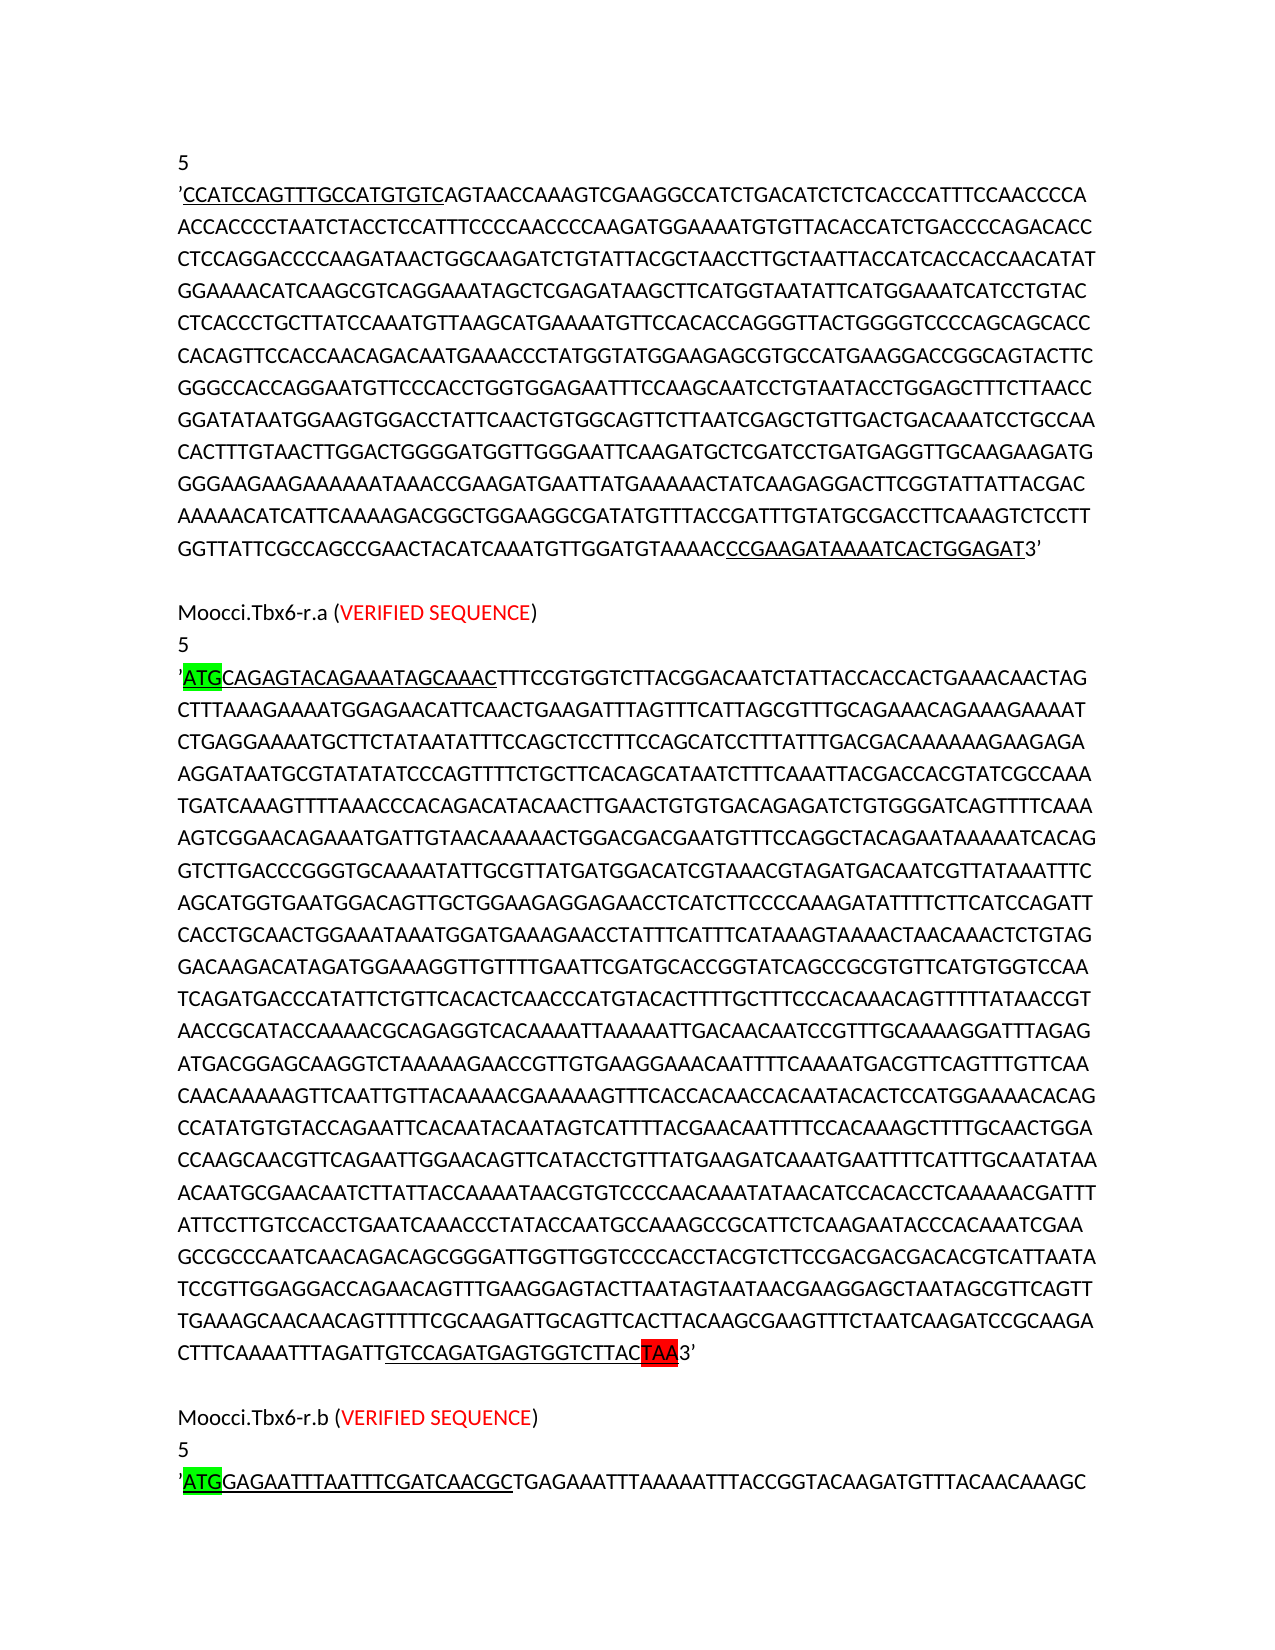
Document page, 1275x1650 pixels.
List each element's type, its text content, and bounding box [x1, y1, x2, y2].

text 5’ATGCAGAGTACAGAAATAGCAAACTTTCCGTGGTCTTACGGACAATCTATTACCACCACTGAAACAACTAGCTTTAAAGAAAATGGAGAACATTCAACTGAAGATTTAGTTTCATTAGCGTTTGCAGAAACAGAAAGAAAATCTGAGGAAAATGCTTCTATAATATTTCCAGCTCCTTTCCAGCATCCTTTATTTGACGACAAAAAAGAAGAGAAGGATAATGCGTATATATCCCAGTTTTCTGCTTCACAGCATAATCTTTCAAATTACGACCACGTATCGCCAAATGATCAAAGTTTTAAACCCACAGACATACAACTTGAACTGTGTGACAGAGATCTGTGGGATCAGTTTTCAAAAGTCGGAACAGAAATGATTGTAACAAAAACTGGACGACGAATGTTTCCAGGCTACAGAATAAAAATCACAGGTCTTGACCCGGGTGCAAAATATTGCGTTATGATGGACATCGTAAACGTAGATGACAATCGTTATAAATTTCAGCATGGTGAATGGACAGTTGCTGGAAGAGGAGAACCTCATCTTCCCCAAAGATATTTTCTTCATCCAGATTCACCTGCAACTGGAAATAAATGGATGAAAGAACCTATTTCATTTCATAAAGTAAAACTAACAAACTCTGTAGGACAAGACATAGATGGAAAGGTTGTTTTGAATTCGATGCACCGGTATCAGCCGCGTGTTCATGTGGTCCAATCAGATGACCCATATTCTGTTCACACTCAACCCATGTACACTTTTGCTTTCCCACAAACAGTTTTTATAACCGTAACCGCATACCAAAACGCAGAGGTCACAAAATTAAAAATTGACAACAATCCGTTTGCAAAAGGATTTAGAGATGACGGAGCAAGGTCTAAAAAGAACCGTTGTGAAGGAAACAATTTTCAAAATGACGTTCAGTTTGTTCAACAACAAAAAGTTCAATTGTTACAAAACGAAAAAGTTTCACCACAACCACAATACACTCCATGGAAAACACAGCCATATGTGTACCAGAATTCACAATACAATAGTCATTTTACGAACAATTTTCCACAAAGCTTTTGCAACTGGACCAAGCAACGTTCAGAATTGGAACAGTTCATACCTGTTTATGAAGATCAAATGAATTTTCATTTGCAATATAAACAATGCGAACAATCTTATTACCAAAATAACGTGTCCCCAACAAATATAACATCCACACCTCAAAAACGATTTATTCCTTGTCCACCTGAATCAAACCCTATACCAATGCCAAAGCCGCATTCTCAAGAATACCCACAAATCGAAGCCGCCCAATCAACAGACAGCGGGATTGGTTGGTCCCCACCTACGTCTTCCGACGACGACACGTCATTAATATCCGTTGGAGGACCAGAACAGTTTGAAGGAGTACTTAATAGTAATAACGAAGGAGCTAATAGCGTTCAGTTTGAAAGCAACAACAGTTTTTCGCAAGATTGCAGTTCACTTACAAGCGAAGTTTCTAATCAAGATCCGCAAGACTTTCAAAATTTAGATTGTCCAGATGAGTGGTCTTACTAA3’ [177, 630, 1098, 1367]
text Moocci.Tbx6-r.b (VERIFIED SEQUENCE) [177, 1403, 1098, 1431]
text 5’CCATCCAGTTTGCCATGTGTCAGTAACCAAAGTCGAAGGCCATCTGACATCTCTCACCCATTTCCAACCCCAACCACCCCTAATCTACCTCCATTTCCCCAACCCCAAGATGGAAAATGTGTTACACCATCTGACCCCAGACACCCTCCAGGACCCCAAGATAACTGGCAAGATCTGTATTACGCTAACCTTGCTAATTACCATCACCACCAACATATGGAAAACATCAAGCGTCAGGAAATAGCTCGAGATAAGCTTCATGGTAATATTCATGGAAATCATCCTGTACCTCACCCTGCTTATCCAAATGTTAAGCATGAAAATGTTCCACACCAGGGTTACTGGGGTCCCCAGCAGCACCCACAGTTCCACCAACAGACAATGAAACCCTATGGTATGGAAGAGCGTGCCATGAAGGACCGGCAGTACTTCGGGCCACCAGGAATGTTCCCACCTGGTGGAGAATTTCCAAGCAATCCTGTAATACCTGGAGCTTTCTTAACCGGATATAATGGAAGTGGACCTATTCAACTGTGGCAGTTCTTAATCGAGCTGTTGACTGACAAATCCTGCCAACACTTTGTAACTTGGACTGGGGATGGTTGGGAATTCAAGATGCTCGATCCTGATGAGGTTGCAAGAAGATGGGGAAGAAGAAAAAATAAACCGAAGATGAATTATGAAAAACTATCAAGAGGACTTCGGTATTATTACGACAAAAACATCATTCAAAAGACGGCTGGAAGGCGATATGTTTACCGATTTGTATGCGACCTTCAAAGTCTCCTTGGTTATTCGCCAGCCGAACTACATCAAATGTTGGATGTAAAACCCGAAGATAAAATCACTGGAGAT3’ [177, 148, 1098, 562]
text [177, 1435, 1098, 1495]
text Moocci.Tbx6-r.a (VERIFIED SEQUENCE) [177, 598, 1098, 626]
